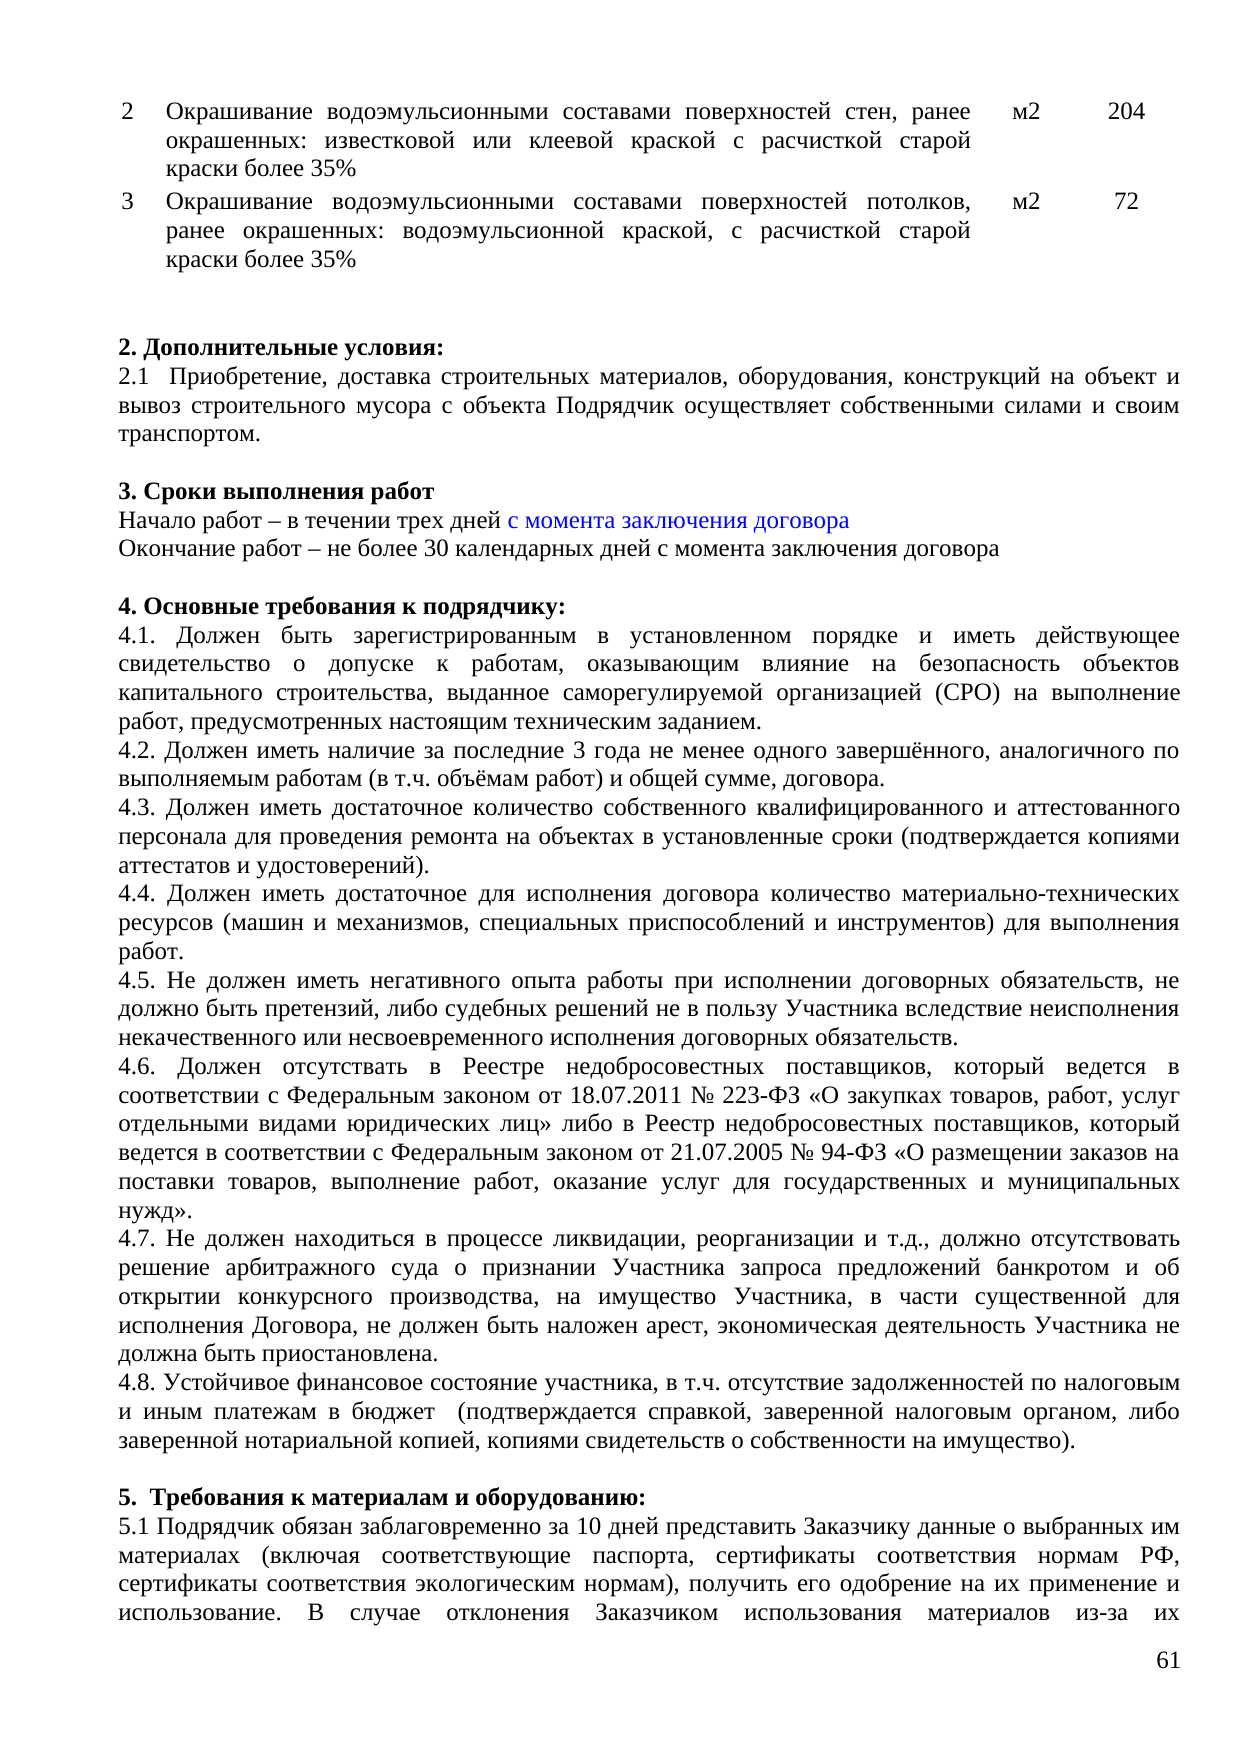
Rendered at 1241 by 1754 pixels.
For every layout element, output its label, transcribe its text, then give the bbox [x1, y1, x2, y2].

text Начало работ – в течении трех дней с момента заключения договора [118, 505, 1181, 533]
text 4.8. Устойчивое финансовое состояние участника, в т.ч. отсутствие задолженностей по налоговым и иным платежам в бюджет (подтверждается справкой, заверенной налоговым органом, либо заверенной нотариальной копией, копиями свидетельств о собственности на имущество). [118, 1367, 1181, 1453]
table_cell Окрашивание водоэмульсионными составами поверхностей потолков, ранее окрашенных: водоэмульсионной краской, с расчисткой старой краски более 35% [163, 184, 974, 275]
text Окончание работ – не более 30 календарных дней с момента заключения договора [99, 533, 1181, 562]
table_cell Окрашивание водоэмульсионными составами поверхностей стен, ранее окрашенных: известковой или клеевой краской с расчисткой старой краски более 35% [163, 94, 974, 184]
table_cell 3 [118, 184, 162, 275]
table_cell 204 [1078, 94, 1175, 184]
text 4.2. Должен иметь наличие за последние 3 года не менее одного завершённого, аналогичного по выполняемым работам (в т.ч. объёмам работ) и общей сумме, договора. [118, 735, 1181, 792]
text 4.7. Не должен находиться в процессе ликвидации, реорганизации и т.д., должно отсутствовать решение арбитражного суда о признании Участника запроса предложений банкротом и об открытии конкурсного производства, на имущество Участника, в части существенной для исполнения Договора, не должен быть наложен арест, экономическая деятельность Участника не должна быть приостановлена. [118, 1223, 1181, 1367]
table_cell м2 [975, 94, 1078, 184]
table_cell 2 [118, 94, 162, 184]
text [118, 1511, 1181, 1626]
text 2. Дополнительные условия: [43, 332, 1181, 361]
text 4.1. Должен быть зарегистрированным в установленном порядке и иметь действующее свидетельство о допуске к работам, оказывающим влияние на безопасность объектов капитального строительства, выданное саморегулируемой организацией (СРО) на выполнение работ, предусмотренных настоящим техническим заданием. [118, 620, 1181, 735]
text 4.5. Не должен иметь негативного опыта работы при исполнении договорных обязательств, не должно быть претензий, либо судебных решений не в пользу Участника вследствие неисполнения некачественного или несвоевременного исполнения договорных обязательств. [118, 965, 1181, 1051]
text 5. Требования к материалам и оборудованию: [118, 1482, 1181, 1511]
text 4.3. Должен иметь достаточное количество собственного квалифицированного и аттестованного персонала для проведения ремонта на объектах в установленные сроки (подтверждается копиями аттестатов и удостоверений). [118, 792, 1181, 878]
table_cell 72 [1078, 184, 1175, 275]
text 4.6. Должен отсутствать в Реестре недобросовестных поставщиков, который ведется в соответствии с Федеральным законом от 18.07.2011 № 223-ФЗ «О закупках товаров, работ, услуг отдельными видами юридических лиц» либо в Реестр недобросовестных поставщиков, который ведется в соответствии с Федеральным законом от 21.07.2005 № 94-ФЗ «О размещении заказов на поставки товаров, выполнение работ, оказание услуг для государственных и муниципальных нужд». [118, 1051, 1181, 1223]
text 4.4. Должен иметь достаточное для исполнения договора количество материально-технических ресурсов (машин и механизмов, специальных приспособлений и инструментов) для выполнения работ. [118, 878, 1181, 965]
text 4. Основные требования к подрядчику: [118, 591, 1181, 620]
text 2.1 Приобретение, доставка строительных материалов, оборудования, конструкций на объект и вывоз строительного мусора с объекта Подрядчик осуществляет собственными силами и своим транспортом. [118, 361, 1181, 447]
text 3. Сроки выполнения работ [118, 476, 1181, 505]
table_cell м2 [975, 184, 1078, 275]
